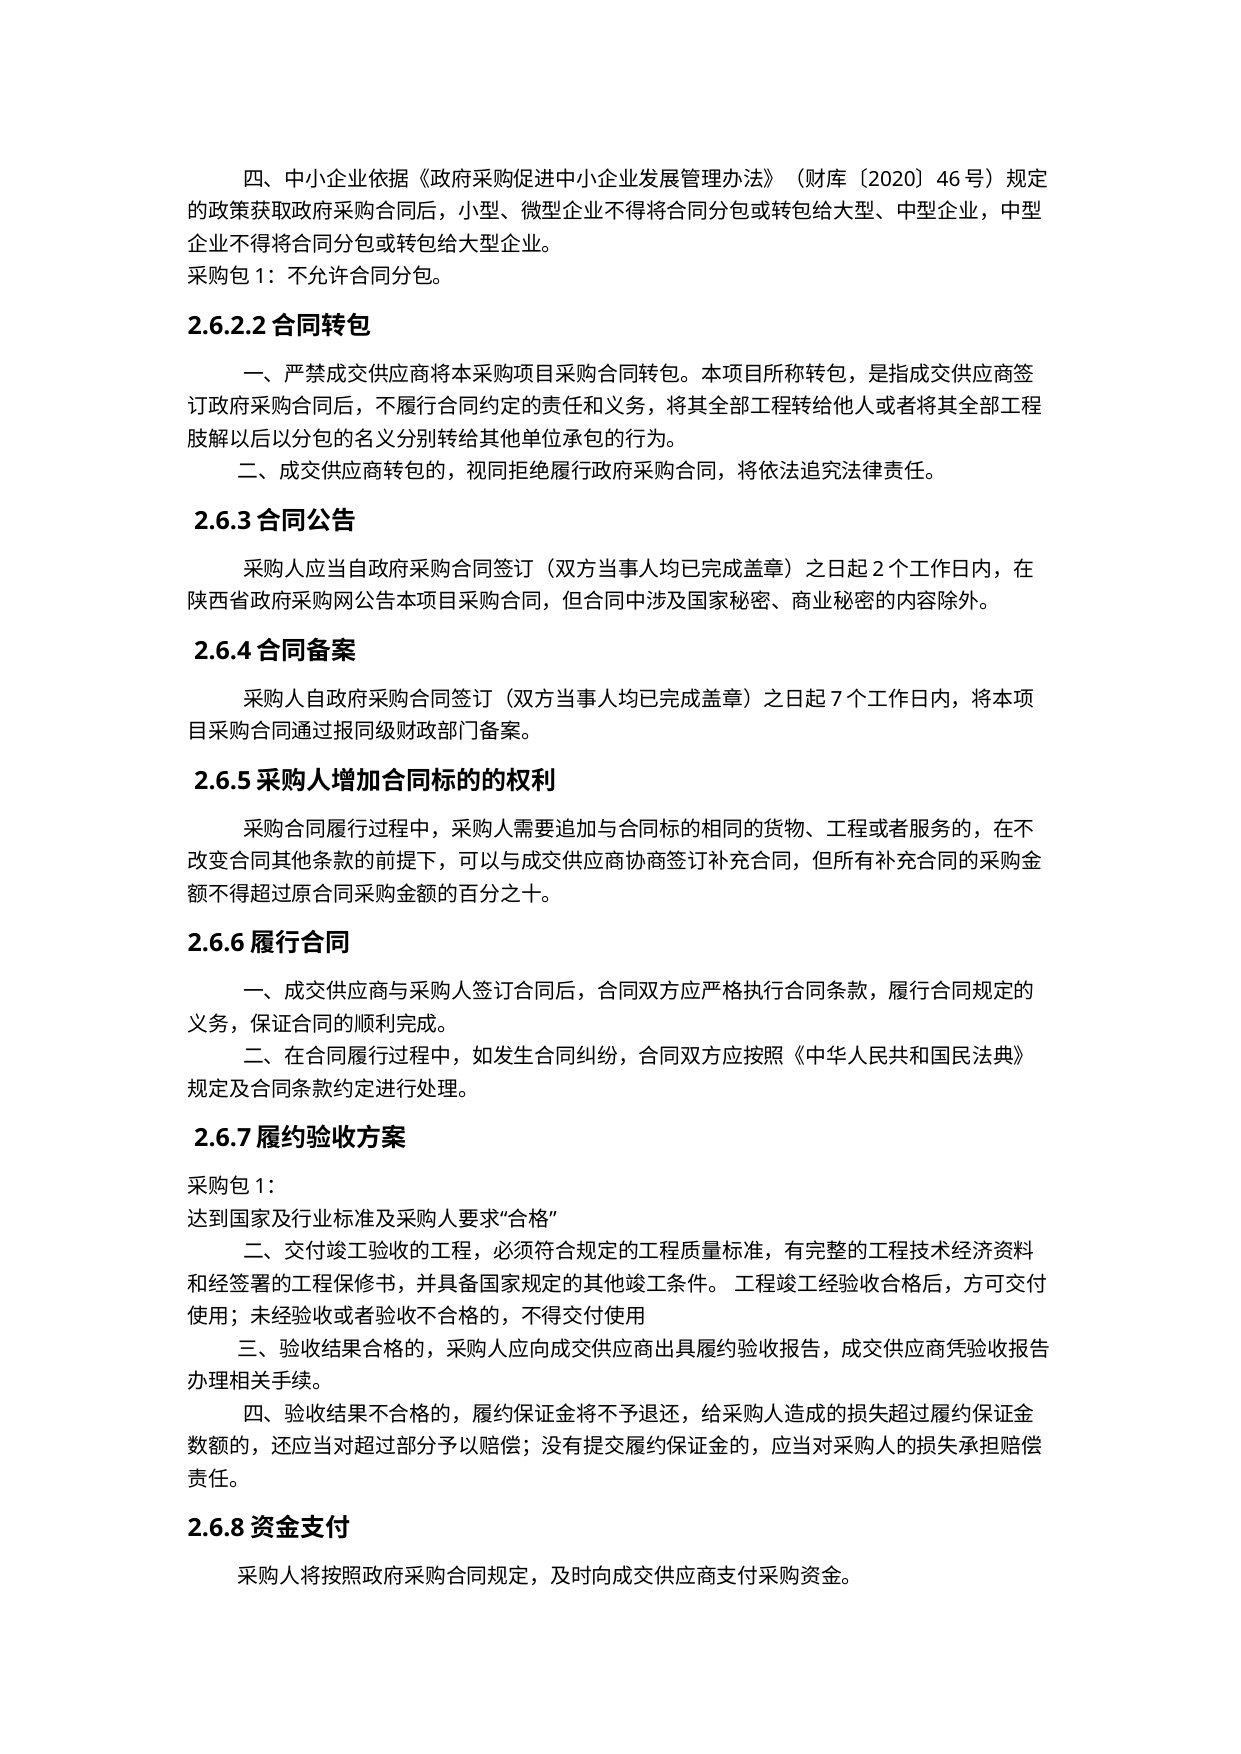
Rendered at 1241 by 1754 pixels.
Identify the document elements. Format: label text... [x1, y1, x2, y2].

text 2.6.2.2合同转包 [187, 292, 1053, 357]
text 采购包1：不允许合同分包。 [187, 259, 1053, 292]
text 采购包1： [187, 1169, 1053, 1202]
text 三、验收结果合格的，采购人应向成交供应商出具履约验收报告，成交供应商凭验收报告办理相关手续。 [187, 1332, 1053, 1397]
text 四、验收结果不合格的，履约保证金将不予退还，给采购人造成的损失超过履约保证金数额的，还应当对超过部分予以赔偿；没有提交履约保证金的，应当对采购人的损失承担赔偿责任。 [187, 1397, 1053, 1494]
text 采购人应当自政府采购合同签订（双方当事人均已完成盖章）之日起2个工作日内，在陕西省政府采购网公告本项目采购合同，但合同中涉及国家秘密、商业秘密的内容除外。 [187, 552, 1053, 617]
text 采购合同履行过程中，采购人需要追加与合同标的相同的货物、工程或者服务的，在不改变合同其他条款的前提下，可以与成交供应商协商签订补充合同，但所有补充合同的采购金额不得超过原合同采购金额的百分之十。 [187, 812, 1053, 909]
text 二、交付竣工验收的工程，必须符合规定的工程质量标准，有完整的工程技术经济资料和经签署的工程保修书，并具备国家规定的其他竣工条件。 工程竣工经验收合格后，方可交付使用；未经验收或者验收不合格的，不得交付使用 [187, 1234, 1053, 1332]
text 一、成交供应商与采购人签订合同后，合同双方应严格执行合同条款，履行合同规定的义务，保证合同的顺利完成。 [187, 974, 1053, 1039]
text 二、成交供应商转包的，视同拒绝履行政府采购合同，将依法追究法律责任。 [187, 454, 1053, 487]
text 2.6.7履约验收方案 [187, 1104, 1053, 1169]
text 采购人自政府采购合同签订（双方当事人均已完成盖章）之日起7个工作日内，将本项目采购合同通过报同级财政部门备案。 [187, 682, 1053, 747]
text 一、严禁成交供应商将本采购项目采购合同转包。本项目所称转包，是指成交供应商签订政府采购合同后，不履行合同约定的责任和义务，将其全部工程转给他人或者将其全部工程肢解以后以分包的名义分别转给其他单位承包的行为。 [187, 357, 1053, 454]
text 2.6.6履行合同 [187, 909, 1053, 974]
text 2.6.5采购人增加合同标的的权利 [187, 747, 1053, 812]
text 2.6.8资金支付 [187, 1494, 1053, 1559]
text 2.6.3合同公告 [187, 487, 1053, 552]
text 达到国家及行业标准及采购人要求“合格” [187, 1202, 1053, 1234]
text 采购人将按照政府采购合同规定，及时向成交供应商支付采购资金。 [187, 1559, 1053, 1592]
text 二、在合同履行过程中，如发生合同纠纷，合同双方应按照《中华人民共和国民法典》规定及合同条款约定进行处理。 [187, 1039, 1053, 1104]
text 四、中小企业依据《政府采购促进中小企业发展管理办法》（财库〔2020〕46号）规定的政策获取政府采购合同后，小型、微型企业不得将合同分包或转包给大型、中型企业，中型企业不得将合同分包或转包给大型企业。 [187, 162, 1053, 259]
text 2.6.4合同备案 [187, 617, 1053, 682]
